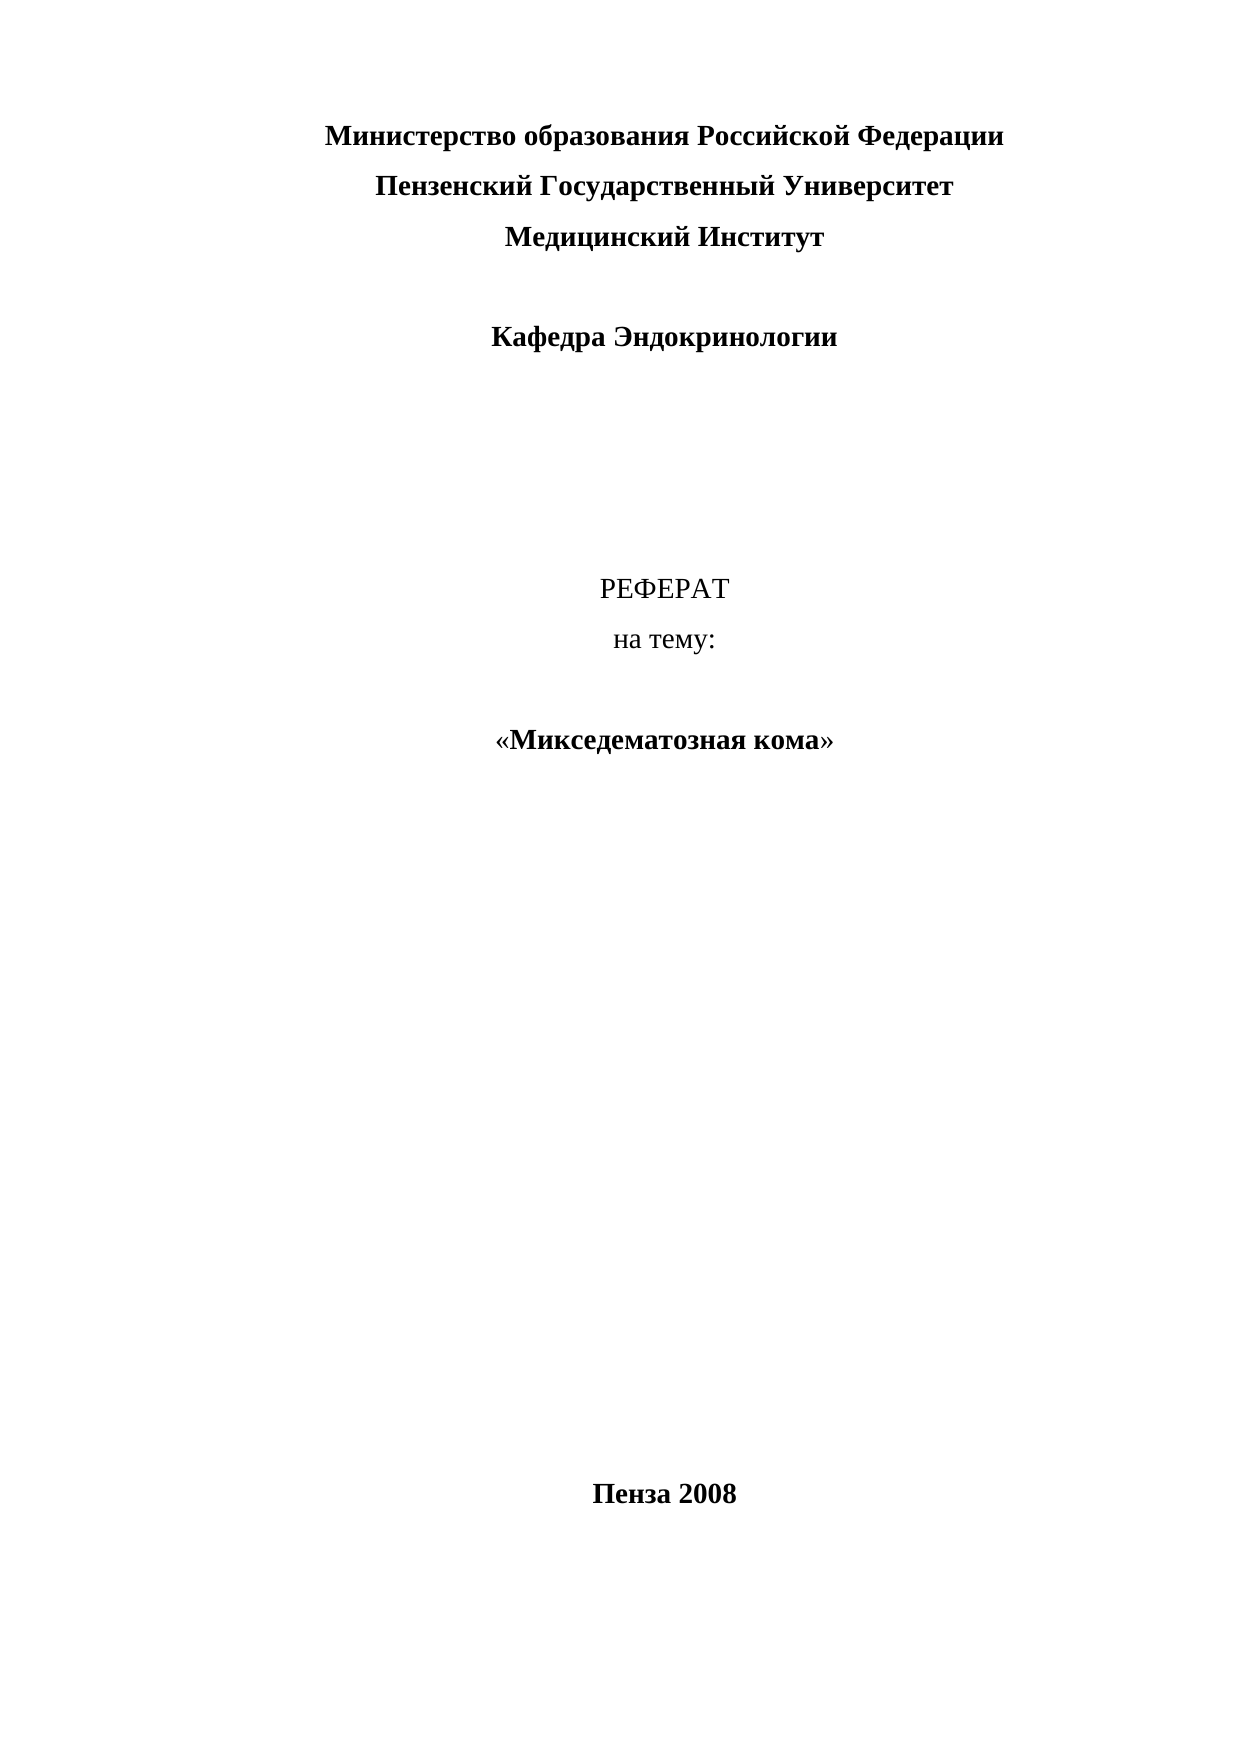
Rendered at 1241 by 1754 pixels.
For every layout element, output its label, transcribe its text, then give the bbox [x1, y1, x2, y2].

text РЕФЕРАТ [177, 571, 1152, 604]
text Кафедра Эндокринологии [177, 319, 1152, 353]
text Пензенский Государственный Университет [177, 168, 1152, 202]
text «Микседематозная кома» [177, 722, 1152, 755]
text Министерство образования Российской Федерации [177, 118, 1152, 152]
text Пенза 2008 [177, 1477, 1152, 1510]
text Медицинский Институт [177, 219, 1152, 252]
text на тему: [177, 621, 1152, 655]
